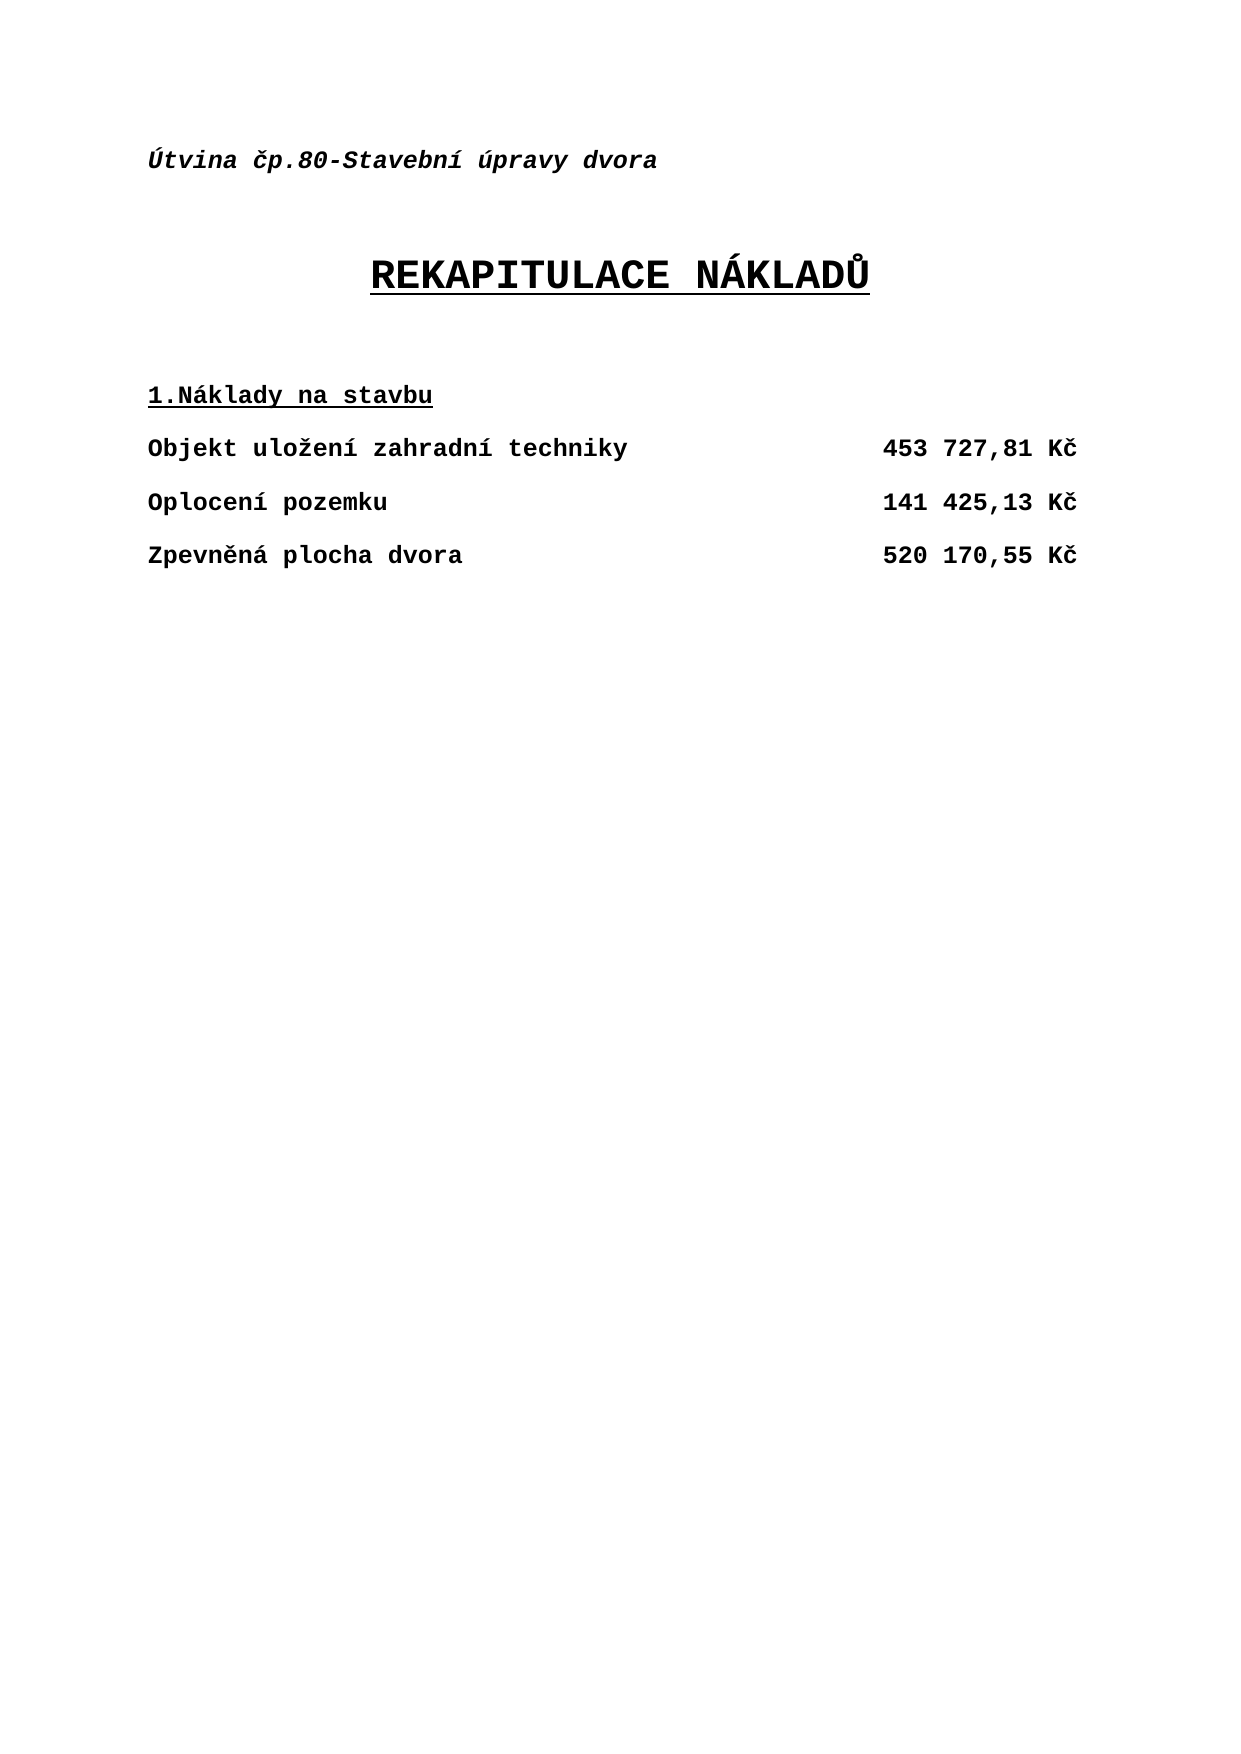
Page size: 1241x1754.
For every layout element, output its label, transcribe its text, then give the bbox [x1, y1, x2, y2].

text Útvina čp.80-Stavební úpravy dvora [148, 148, 1093, 176]
text Zpevněná plocha dvora 520 170,55 Kč [148, 543, 1093, 571]
text 1.Náklady na stavbu [148, 383, 1093, 411]
text Oplocení pozemku 141 425,13 Kč [148, 489, 1093, 518]
text Objekt uložení zahradní techniky 453 727,81 Kč [148, 436, 1093, 464]
text REKAPITULACE NÁKLADŮ [148, 254, 1093, 301]
